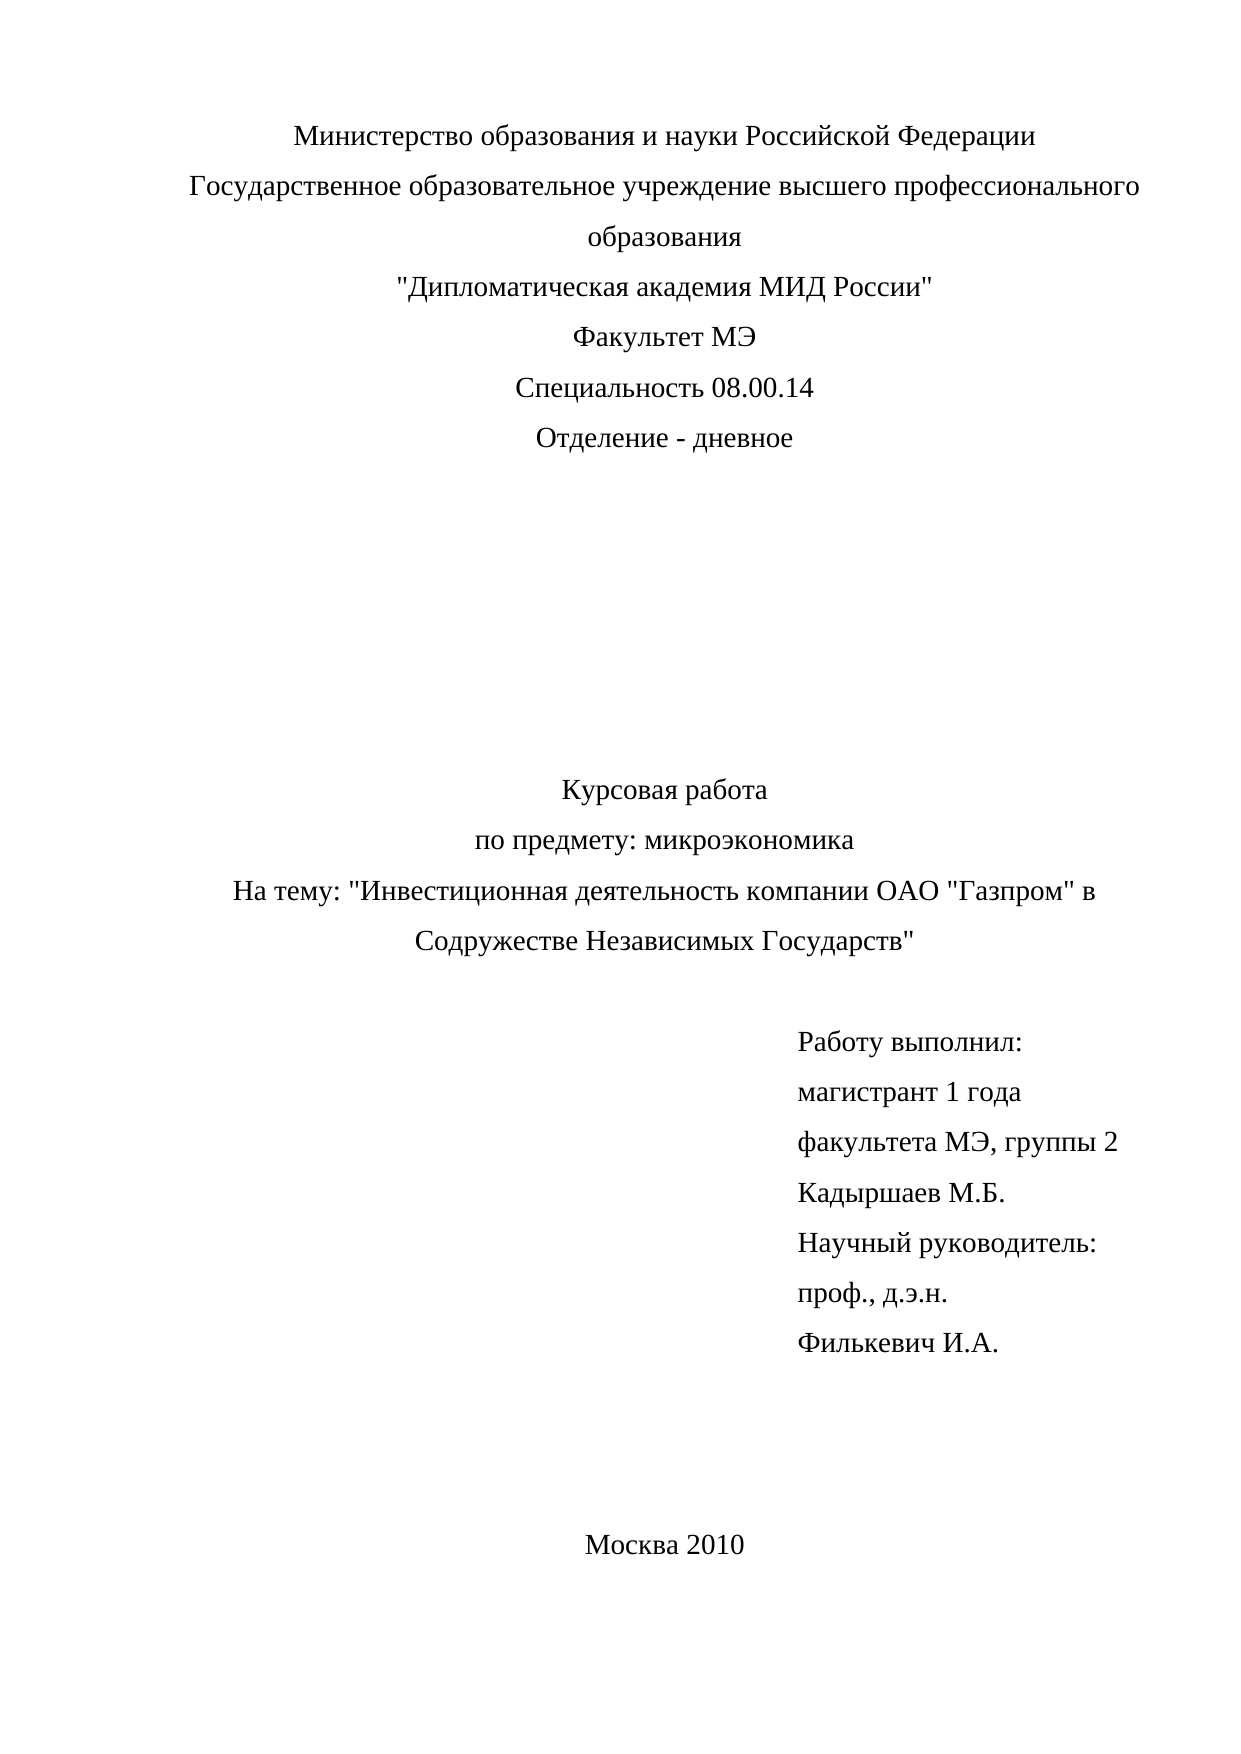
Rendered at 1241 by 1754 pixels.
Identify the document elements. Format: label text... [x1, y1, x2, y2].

text Курсовая работа [177, 772, 1152, 806]
text Москва 2010 [177, 1527, 1152, 1560]
text "Дипломатическая академия МИД России" [177, 269, 1152, 303]
text по предмету: микроэкономика [177, 822, 1152, 856]
text Специальность 08.00.14 [177, 370, 1152, 403]
text факультета МЭ, группы 2 [177, 1124, 1152, 1158]
text Филькевич И.А. [177, 1326, 1152, 1359]
text Научный руководитель: [177, 1225, 1152, 1258]
text Государственное образовательное учреждение высшего профессионального образования [177, 168, 1152, 252]
text Отделение - дневное [177, 420, 1152, 453]
text Работу выполнил: [177, 1024, 1152, 1057]
text Кадыршаев М.Б. [177, 1175, 1152, 1208]
text проф., д.э.н. [177, 1275, 1152, 1309]
text магистрант 1 года [177, 1074, 1152, 1108]
text Министерство образования и науки Российской Федерации [177, 118, 1152, 152]
text На тему: "Инвестиционная деятельность компании ОАО "Газпром" в Содружестве Независимых Государств" [177, 873, 1152, 957]
text Факультет МЭ [177, 319, 1152, 353]
